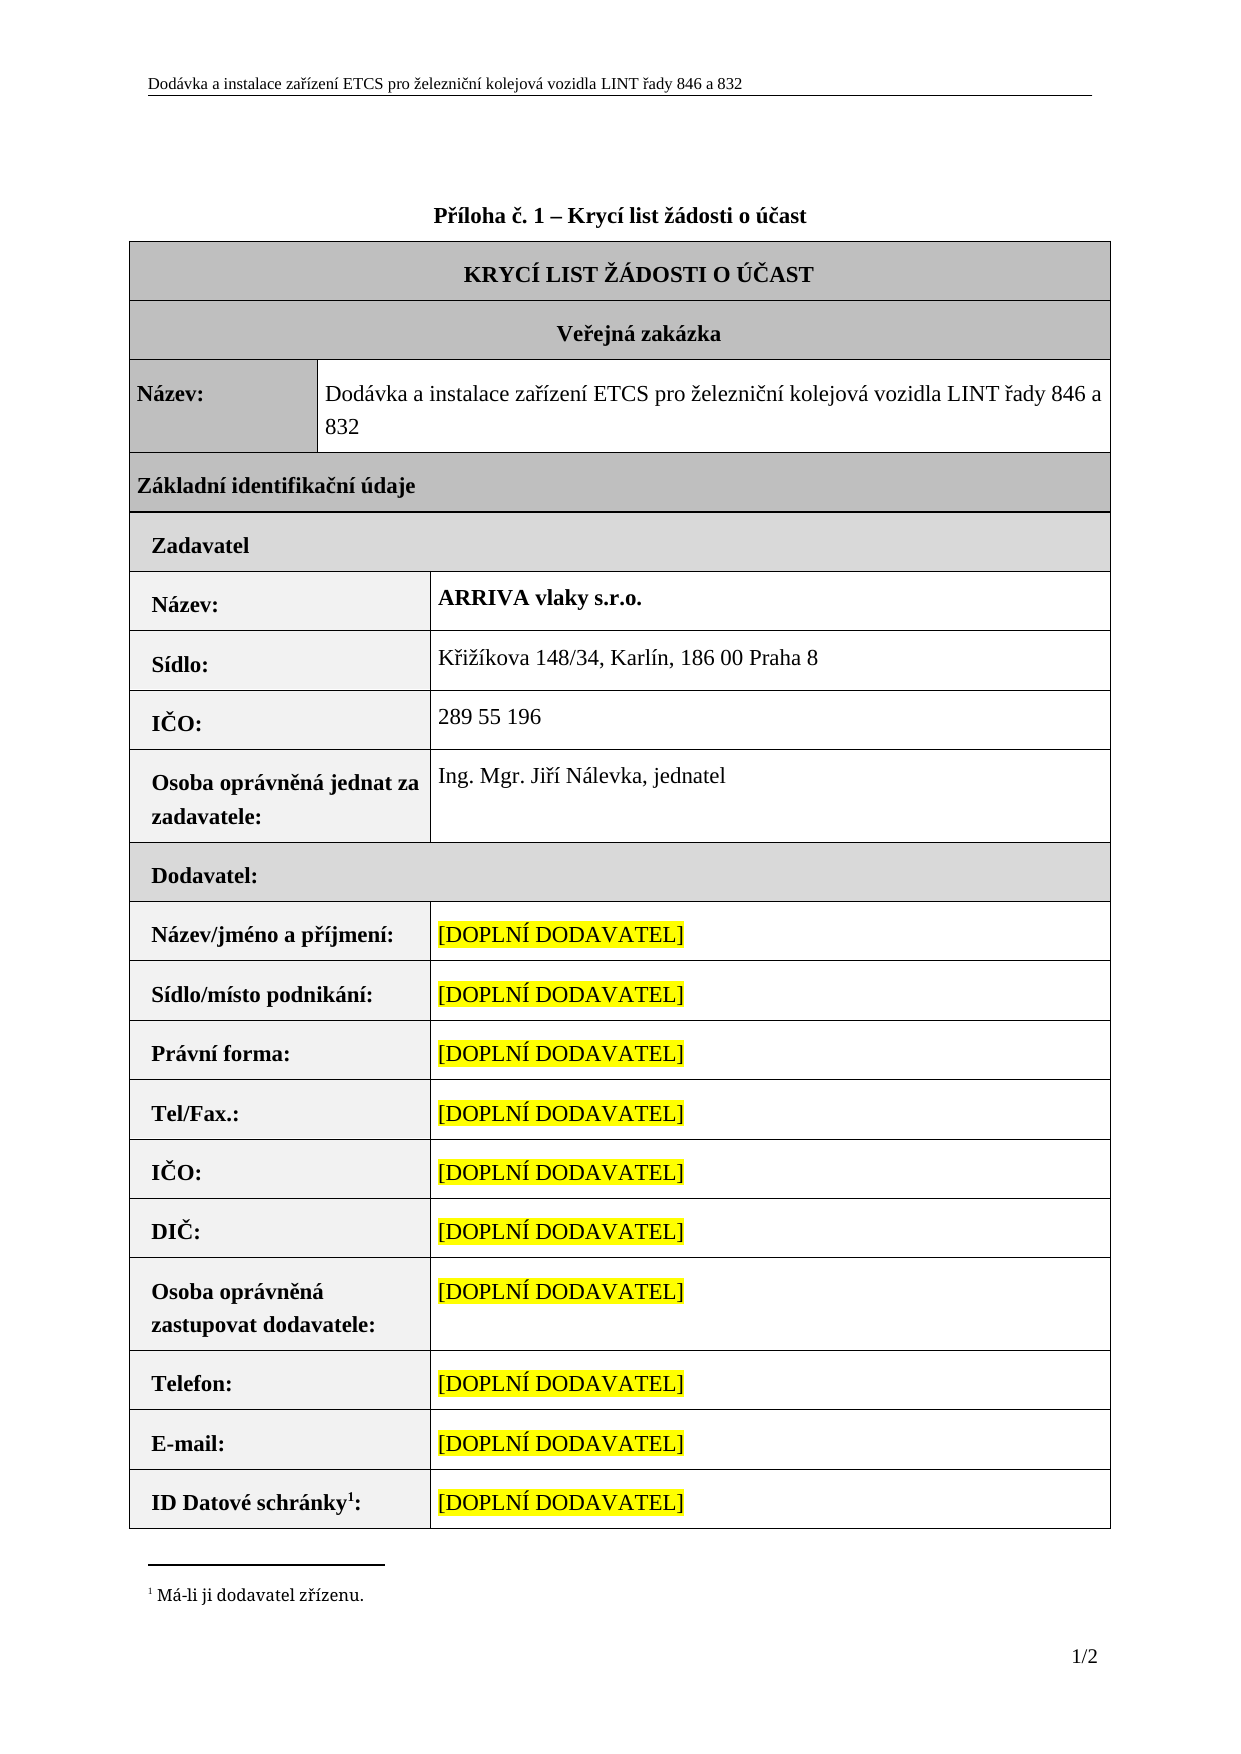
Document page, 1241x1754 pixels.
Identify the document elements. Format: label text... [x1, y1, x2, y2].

table_cell [DOPLNÍ DODAVATEL] [431, 1410, 1110, 1469]
table_cell [DOPLNÍ DODAVATEL] [431, 902, 1110, 960]
table_cell Dodávka a instalace zařízení ETCS pro železniční kolejová vozidla LINT řady 846 a 832 [318, 360, 1110, 452]
table_cell [DOPLNÍ DODAVATEL] [431, 1021, 1110, 1079]
table_cell Telefon: [130, 1351, 430, 1409]
table_cell Veřejná zakázka [130, 301, 1110, 359]
table_cell [DOPLNÍ DODAVATEL] [431, 1470, 1110, 1528]
table_cell [DOPLNÍ DODAVATEL] [431, 1199, 1110, 1257]
table_cell [431, 843, 1110, 901]
table_cell 289 55 196 [431, 691, 1110, 749]
table_cell Dodavatel: [130, 843, 431, 901]
table_cell Název: [130, 572, 430, 630]
table_cell E-mail: [130, 1410, 430, 1469]
table_cell [DOPLNÍ DODAVATEL] [431, 1258, 1110, 1350]
table_cell Právní forma: [130, 1021, 430, 1079]
table_cell DIČ: [130, 1199, 430, 1257]
table_cell [DOPLNÍ DODAVATEL] [431, 1351, 1110, 1409]
table_cell IČO: [130, 1140, 430, 1198]
table_cell ARRIVA vlaky s.r.o. [431, 572, 1110, 630]
table_cell [DOPLNÍ DODAVATEL] [431, 1080, 1110, 1138]
table_cell IČO: [130, 691, 430, 749]
table_cell Zadavatel [130, 513, 1110, 571]
table_cell [DOPLNÍ DODAVATEL] [431, 961, 1110, 1020]
table_cell Ing. Mgr. Jiří Nálevka, jednatel [431, 750, 1110, 842]
table_cell Osoba oprávněná jednat za zadavatele: [130, 750, 430, 842]
table_cell Sídlo/místo podnikání: [130, 961, 430, 1020]
table_cell Sídlo: [130, 631, 430, 689]
table_cell Křižíkova 148/34, Karlín, 186 00 Praha 8 [431, 631, 1110, 689]
table_header KRYCÍ LIST ŽÁDOSTI O ÚČAST [130, 242, 1110, 300]
text Příloha č. 1 – Krycí list žádosti o účast [148, 199, 1092, 228]
table_cell Název: [130, 360, 317, 452]
table_cell Osoba oprávněná zastupovat dodavatele: [130, 1258, 430, 1350]
table_cell [DOPLNÍ DODAVATEL] [431, 1140, 1110, 1198]
table_cell ID Datové schránky: [130, 1470, 430, 1528]
table_cell Název/jméno a příjmení: [130, 902, 430, 960]
table_cell Základní identifikační údaje [130, 453, 1110, 511]
table_cell Tel/Fax.: [130, 1080, 430, 1138]
